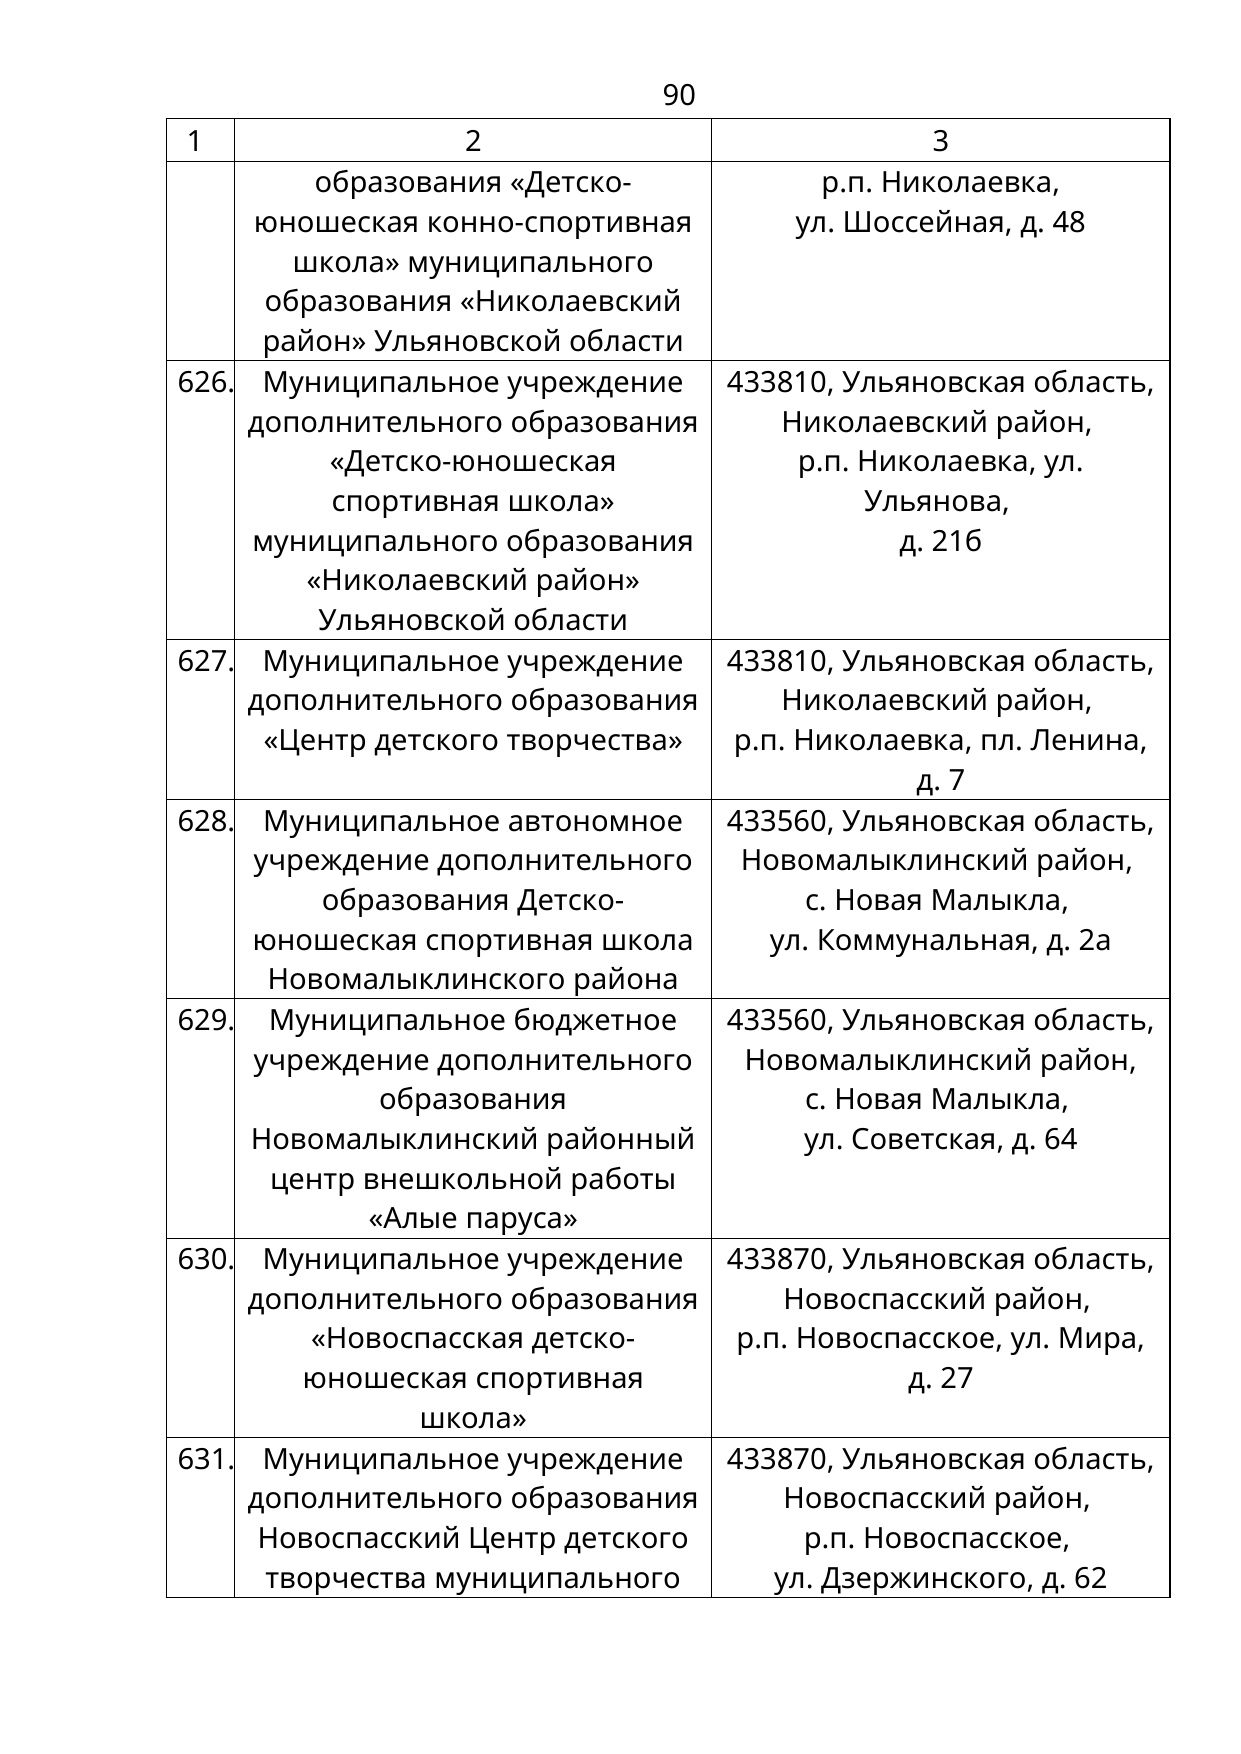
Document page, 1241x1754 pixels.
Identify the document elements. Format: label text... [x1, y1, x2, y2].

table_cell 433560, Ульяновская область, Новомалыклинский район, с. Новая Малыкла, ул. Коммунальная, д. 2а [712, 800, 1169, 998]
table_header 1 [167, 119, 234, 161]
table_cell Муниципальное учреждение дополнительного образования «Центр детского творчества» [235, 640, 711, 799]
table_cell [167, 1438, 234, 1597]
table_cell 433810, Ульяновская область, Николаевский район, р.п. Николаевка, пл. Ленина, д. 7 [712, 640, 1169, 799]
table_cell [167, 999, 234, 1237]
table_cell 433870, Ульяновская область, Новоспасский район, р.п. Новоспасское, ул. Мира, д. 27 [712, 1239, 1169, 1437]
table_cell Муниципальное автономное учреждение дополнительного образования Детско-юношеская спортивная школа Новомалыклинского района [235, 800, 711, 998]
table_cell 433560, Ульяновская область, Новомалыклинский район, с. Новая Малыкла, ул. Советская, д. 64 [712, 999, 1169, 1237]
table_cell Муниципальное учреждение дополнительного образования «Новоспасская детско-юношеская спортивная школа» [235, 1239, 711, 1437]
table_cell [235, 162, 711, 360]
table_cell [167, 800, 234, 998]
table_cell [167, 1239, 234, 1437]
table_header 3 [712, 119, 1169, 161]
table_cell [712, 1438, 1169, 1597]
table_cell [235, 1438, 711, 1597]
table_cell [712, 162, 1169, 360]
table_header 2 [235, 119, 711, 161]
table_cell Муниципальное учреждение дополнительного образования «Детско-юношеская спортивная школа» муниципального образования «Николаевский район» Ульяновской области [235, 361, 711, 639]
table_cell [167, 162, 234, 360]
table_cell [167, 361, 234, 639]
table_cell 433810, Ульяновская область, Николаевский район, р.п. Николаевка, ул. Ульянова, д. 21б [712, 361, 1169, 639]
table_cell [167, 640, 234, 799]
table_cell Муниципальное бюджетное учреждение дополнительного образования Новомалыклинский районный центр внешкольной работы «Алые паруса» [235, 999, 711, 1237]
